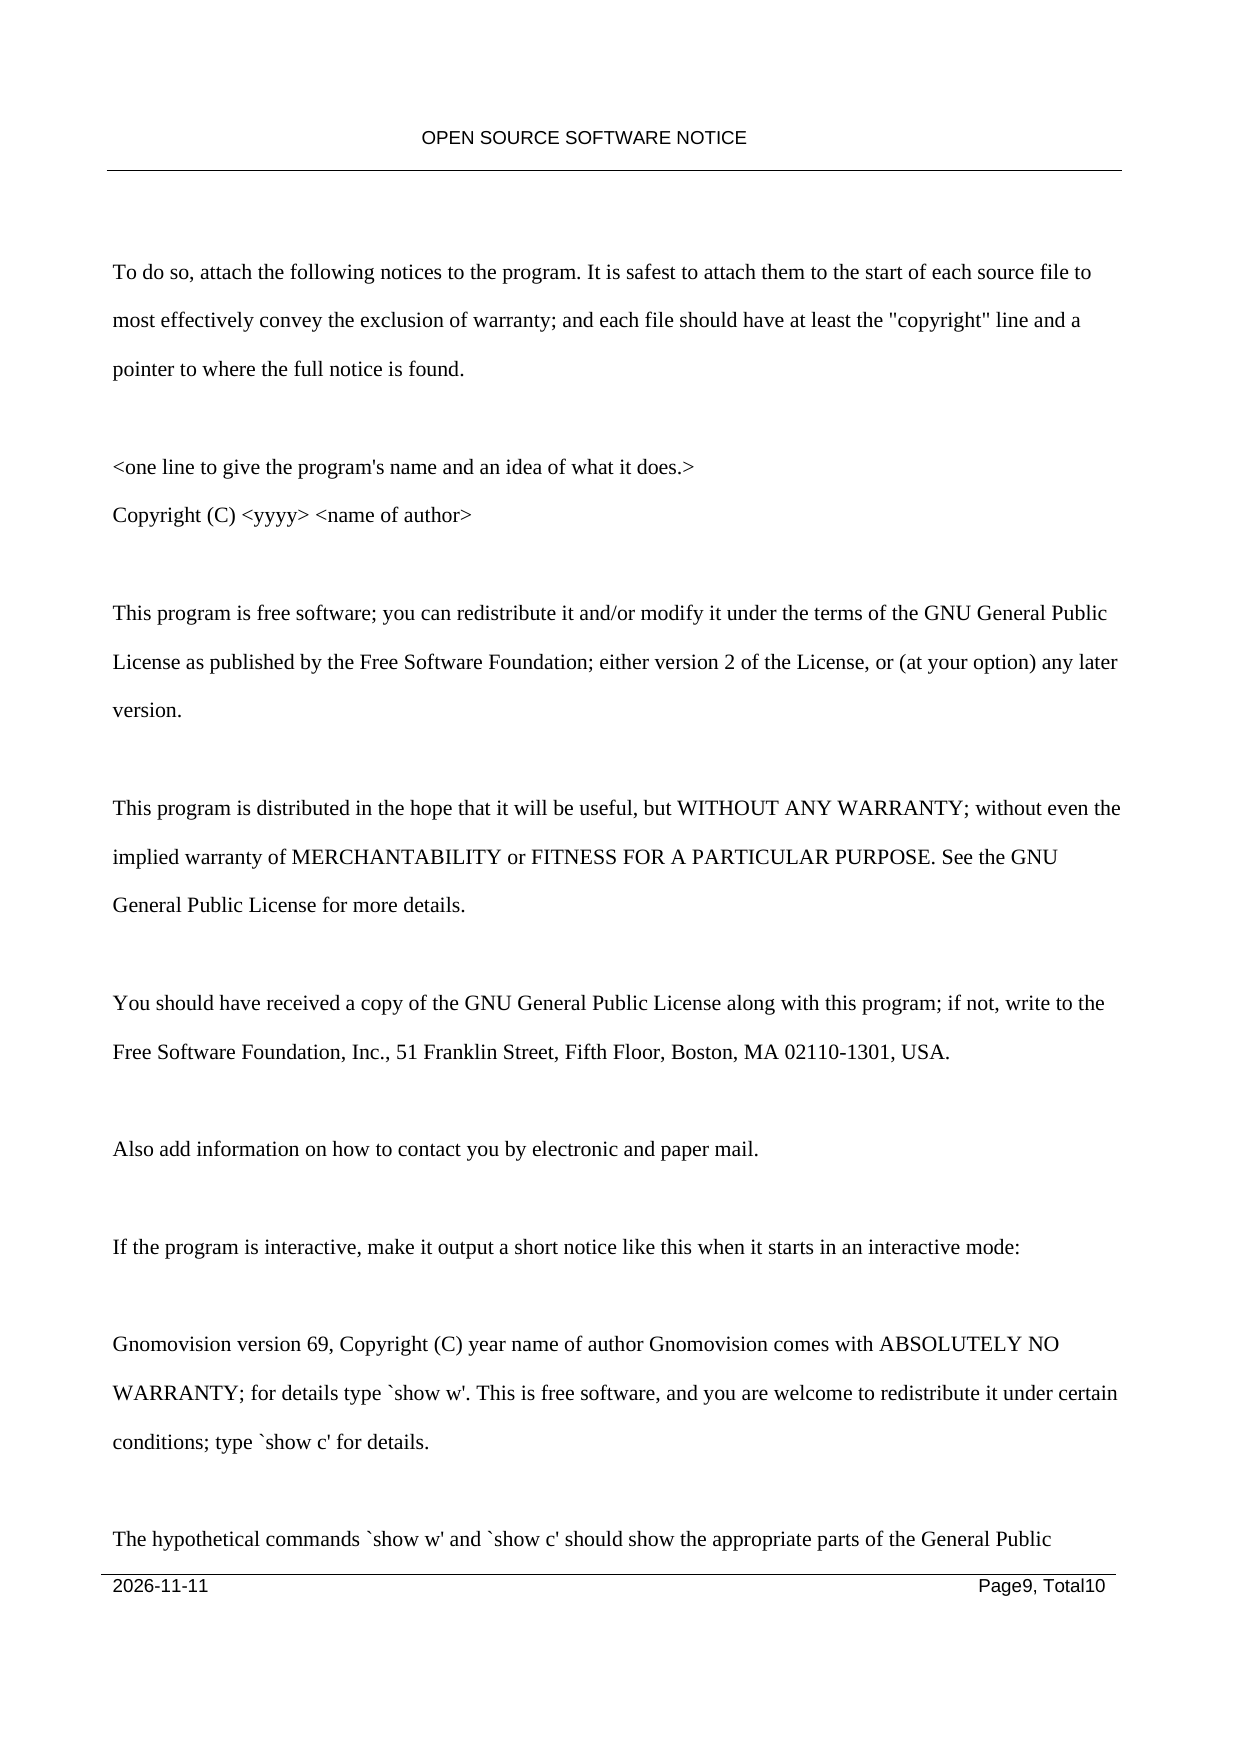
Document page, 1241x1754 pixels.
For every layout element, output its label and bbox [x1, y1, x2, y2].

text [112, 206, 1128, 1555]
